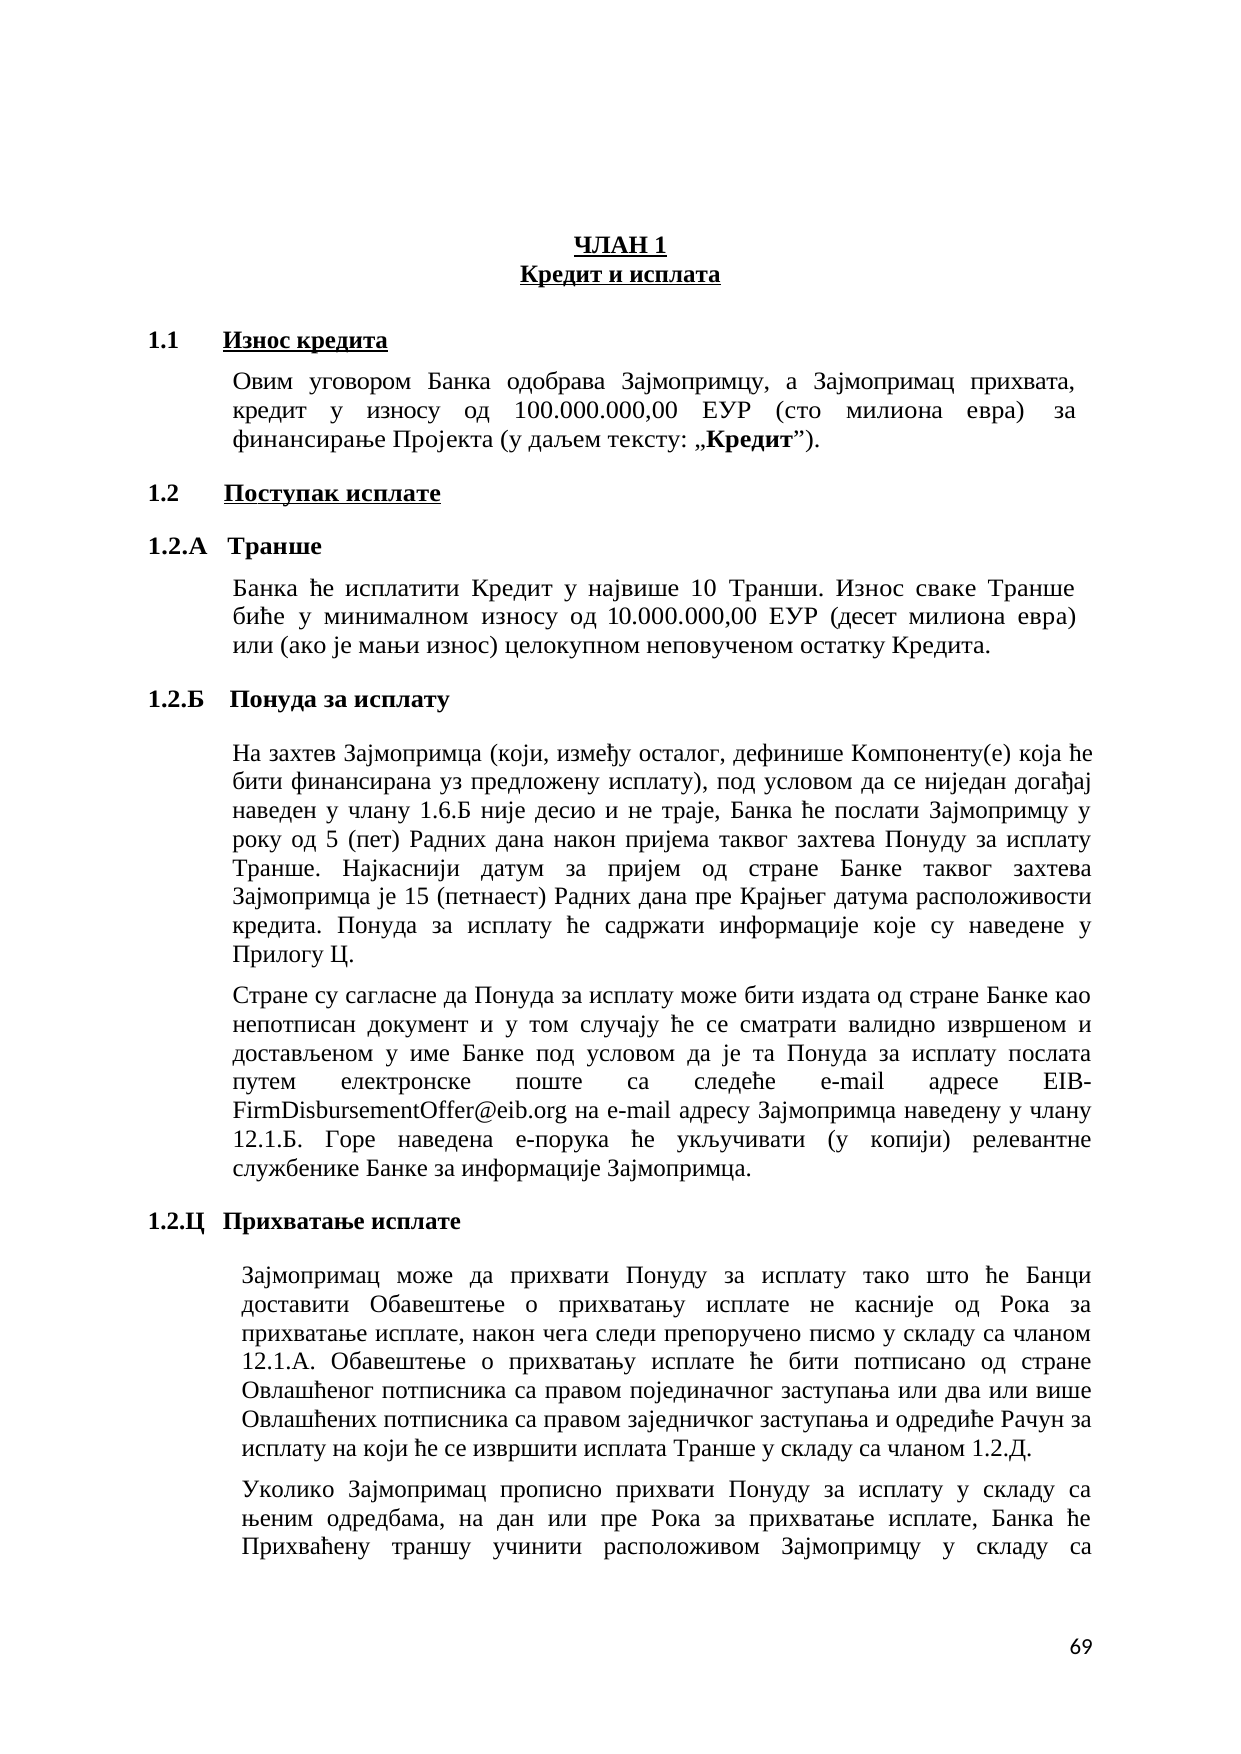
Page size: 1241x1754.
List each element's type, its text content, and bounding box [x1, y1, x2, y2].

subtitle Пoступaк исплaтe [148, 478, 1092, 506]
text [241, 1474, 1092, 1560]
subtitle 1.2.Ц Прихватање исплате [148, 1206, 1092, 1235]
text Стране су сагласне да Понуда за исплату може бити издата од стране Банке као непотписан документ и у том случају ће се сматрати валидно извршеном и достављеном у име Банке под условом да је та Понуда за исплату послата путем електронске поште са следеће e-mail адресе EIB-FirmDisbursementOffer@eib.org на e-mail адресу Зајмопримца наведену у члану 12.1.Б. Горе наведена е-порука ће укључивати (у копији) релевантне службенике Банке за информације Зајмопримца. [232, 980, 1092, 1181]
text На захтев Зајмопримца (који, између осталог, дефинише Компоненту(е) која ће бити финансирана уз предложену исплату), под условом да се ниједан догађај наведен у члану 1.6.Б није десио и не траје, Банка ће послати Зајмопримцу у року од 5 (пет) Радних дана након пријема таквог захтева Понуду за исплату Транше. Најкаснији датум за пријем од стране Банке таквог захтева Зајмопримца је 15 (петнаест) Радних дана пре Крaјњег датума расположивости кредита. Понуда за исплату ће садржати информације које су наведене у Прилогу Ц. [232, 738, 1092, 968]
text Бaнкa ће исплатити Крeдит у највише 10 Tрaнши. Изнoс свaкe Tрaншe биће у минимaлнoм изнoсу oд 10.000.000,00 ЕУР (десет милиoна eврa) или (ако је мањи износ) целокупном неповученом oстaтку Кредита. [232, 573, 1076, 659]
text 1.2.A Tрaншe [148, 531, 1092, 560]
text Зајмопримац може да прихвати Понуду за исплату тако што ће Банци доставити Обавештење о прихватању исплате не касније од Рока за прихватање исплате, након чега следи препоручено писмо у складу са чланом 12.1.А. Обавештење о прихватању исплате ће бити потписано од стране Овлашћеног потписника са правом појединачног заступања или два или више Овлашћених потписника са правом заједничког заступања и одредиће Рачун за исплату на који ће се извршити исплата Транше у складу са чланом 1.2.Д. [241, 1260, 1092, 1461]
text ЧЛАН 1 Кредит и исплата [148, 230, 1092, 288]
text Овим уговором Банка одобрава Зајмопримцу, а Зајмопримац прихвата, кредит у износу од 100.000.000,00 ЕУР (сто милиoна eврa) зa финaнсирaњe Прojeктa (у даљем тексту: „Крeдит”). [232, 366, 1076, 453]
subtitle 1.2.Б Понуда зa исплaту [148, 684, 1092, 713]
text 1.1 Износ кредита [148, 325, 1092, 354]
